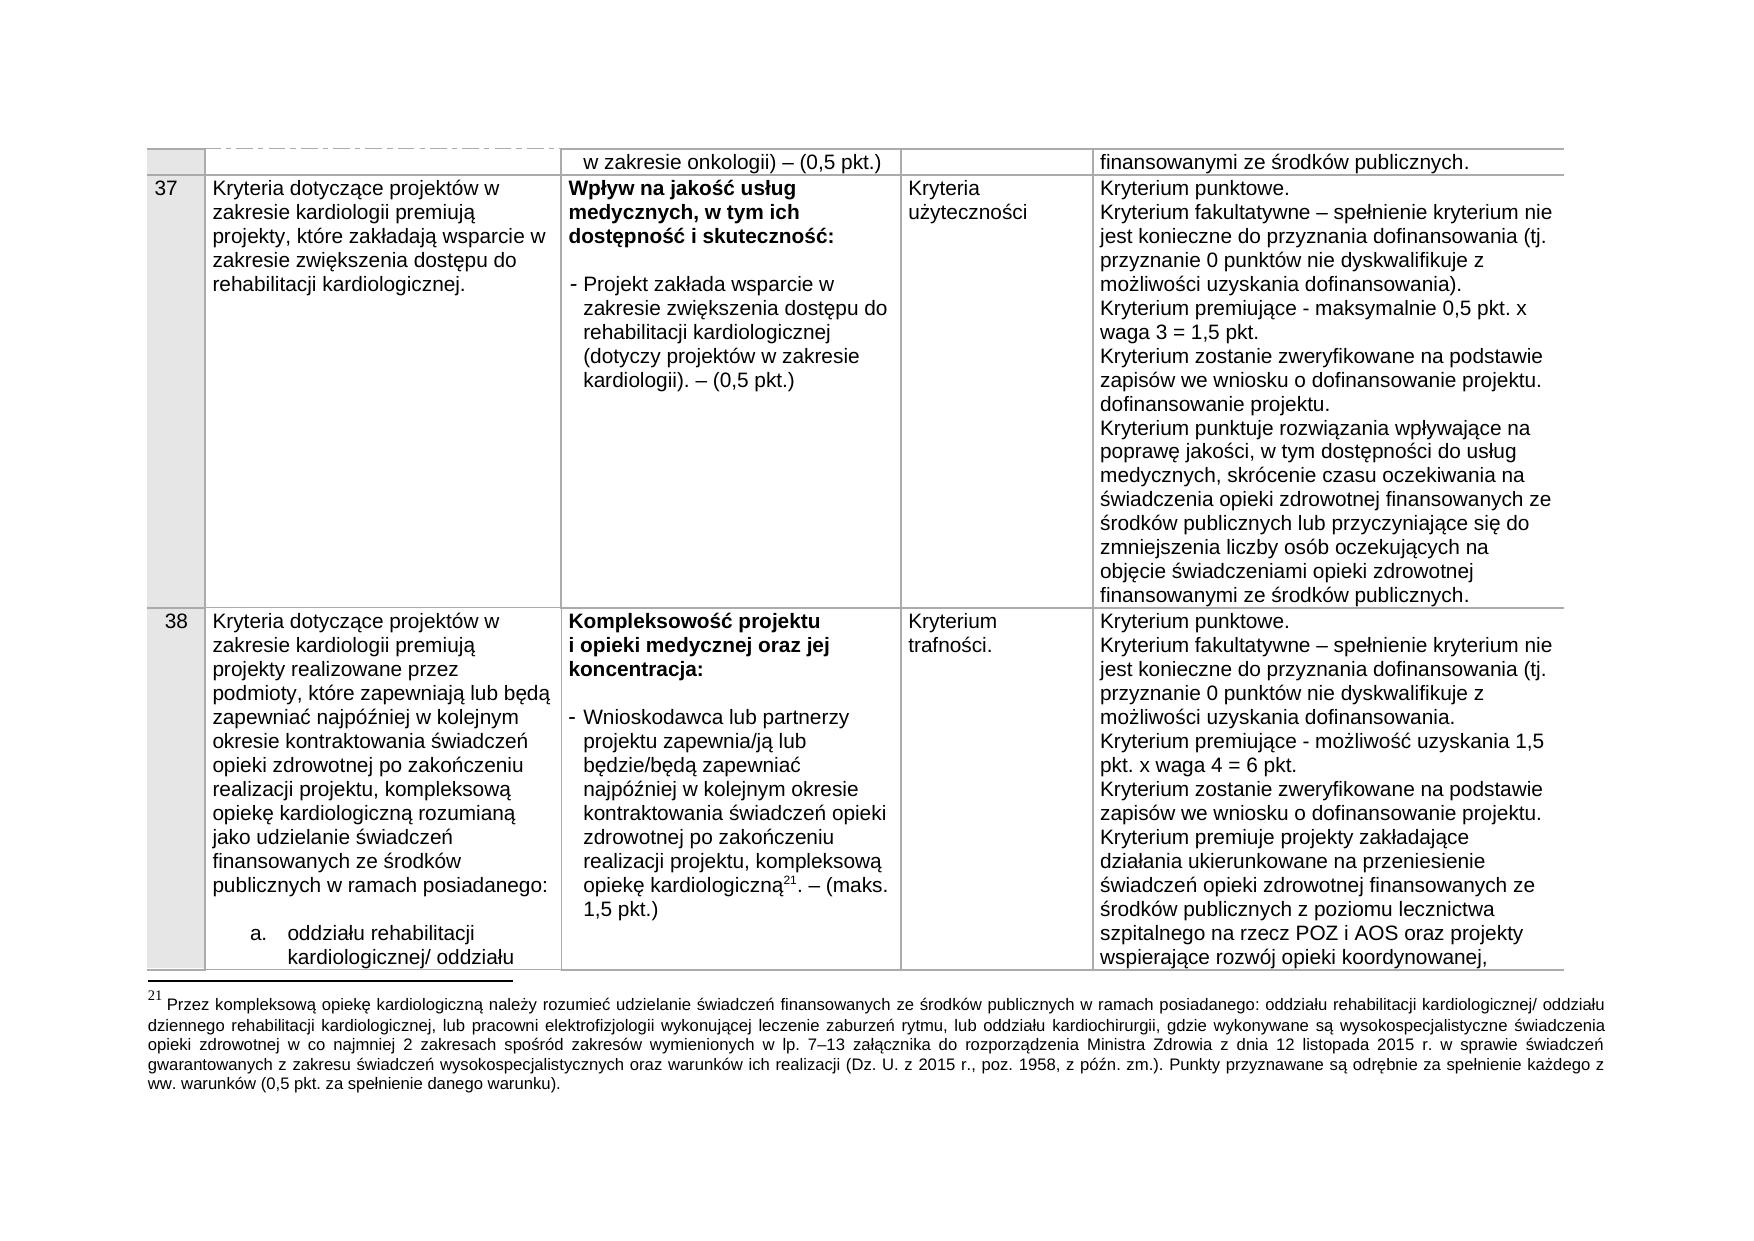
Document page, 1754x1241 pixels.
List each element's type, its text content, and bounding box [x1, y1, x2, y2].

table_cell Wpływ na jakość usług medycznych, w tym ich dostępność i skuteczność: Projekt zakłada wsparcie w zakresie zwiększenia dostępu do rehabilitacji kardiologicznej (dotyczy projektów w zakresie kardiologii). – (0,5 pkt.) [562, 176, 900, 607]
table_cell 38 [147, 609, 204, 968]
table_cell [1094, 609, 1564, 968]
table_cell Kryteria dotyczące projektów w zakresie kardiologii premiują projekty, które zakładają wsparcie w zakresie zwiększenia dostępu do rehabilitacji kardiologicznej. [206, 176, 560, 607]
table_cell Kryteria użyteczności [902, 176, 1092, 607]
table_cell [562, 609, 900, 968]
table_cell 37 [147, 176, 204, 607]
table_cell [206, 148, 560, 174]
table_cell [206, 608, 561, 968]
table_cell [902, 150, 1092, 174]
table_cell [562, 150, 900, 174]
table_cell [902, 609, 1092, 968]
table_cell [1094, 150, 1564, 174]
